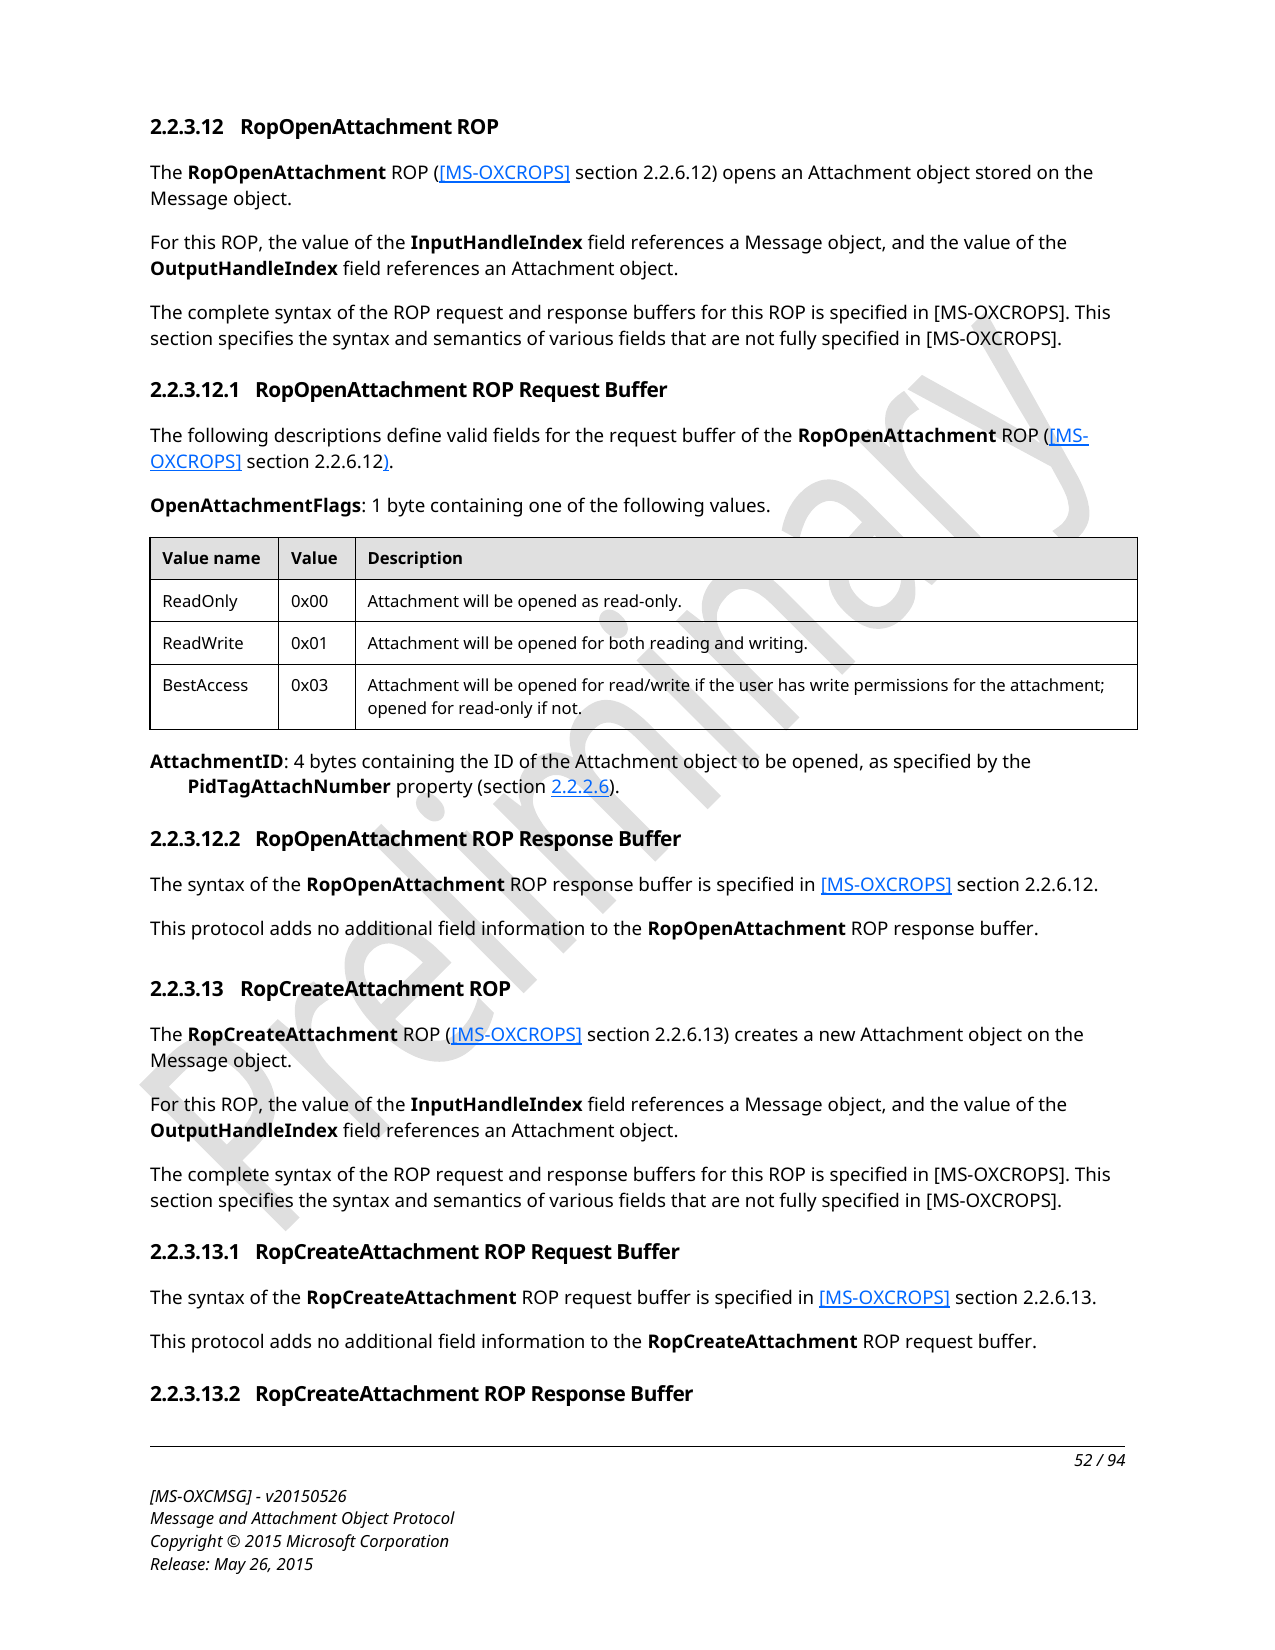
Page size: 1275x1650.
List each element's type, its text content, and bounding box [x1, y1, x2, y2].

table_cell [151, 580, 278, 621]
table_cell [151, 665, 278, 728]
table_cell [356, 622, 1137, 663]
text This protocol adds no additional field information to the RopCreateAttachment ROP request buffer. [150, 1329, 1125, 1354]
text OpenAttachmentFlags: 1 byte containing one of the following values. [150, 492, 1125, 518]
text AttachmentID: 4 bytes containing the ID of the Attachment object to be opened, as specified by the PidTagAttachNumber property (section 2.2.2.6). [150, 748, 1125, 799]
text The following descriptions define valid fields for the request buffer of the RopOpenAttachment ROP ([MS-OXCROPS] section 2.2.6.12). [150, 422, 1125, 473]
text The RopOpenAttachment ROP ([MS-OXCROPS] section 2.2.6.12) opens an Attachment object stored on the Message object. [150, 160, 1125, 211]
subtitle RopCreateAttachment ROP Response Buffer [150, 1379, 1125, 1408]
text This protocol adds no additional field information to the RopOpenAttachment ROP response buffer. [150, 916, 1125, 941]
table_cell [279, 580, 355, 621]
subtitle RopOpenAttachment ROP [150, 112, 1125, 141]
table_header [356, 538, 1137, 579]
text The RopCreateAttachment ROP ([MS-OXCROPS] section 2.2.6.13) creates a new Attachment object on the Message object. [150, 1022, 1125, 1073]
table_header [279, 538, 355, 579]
subtitle RopCreateAttachment ROP [150, 974, 1125, 1003]
text The syntax of the RopOpenAttachment ROP response buffer is specified in [MS-OXCROPS] section 2.2.6.12. [150, 871, 1125, 897]
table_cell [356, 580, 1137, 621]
text For this ROP, the value of the InputHandleIndex field references a Message object, and the value of the OutputHandleIndex field references an Attachment object. [150, 229, 1125, 281]
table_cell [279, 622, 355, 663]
subtitle RopCreateAttachment ROP Request Buffer [150, 1237, 1125, 1266]
text The syntax of the RopCreateAttachment ROP request buffer is specified in [MS-OXCROPS] section 2.2.6.13. [150, 1284, 1125, 1310]
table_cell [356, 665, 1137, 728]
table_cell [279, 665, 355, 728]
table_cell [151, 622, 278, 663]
subtitle RopOpenAttachment ROP Response Buffer [150, 824, 1125, 853]
text For this ROP, the value of the InputHandleIndex field references a Message object, and the value of the OutputHandleIndex field references an Attachment object. [150, 1092, 1125, 1143]
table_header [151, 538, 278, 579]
subtitle RopOpenAttachment ROP Request Buffer [150, 375, 1125, 404]
